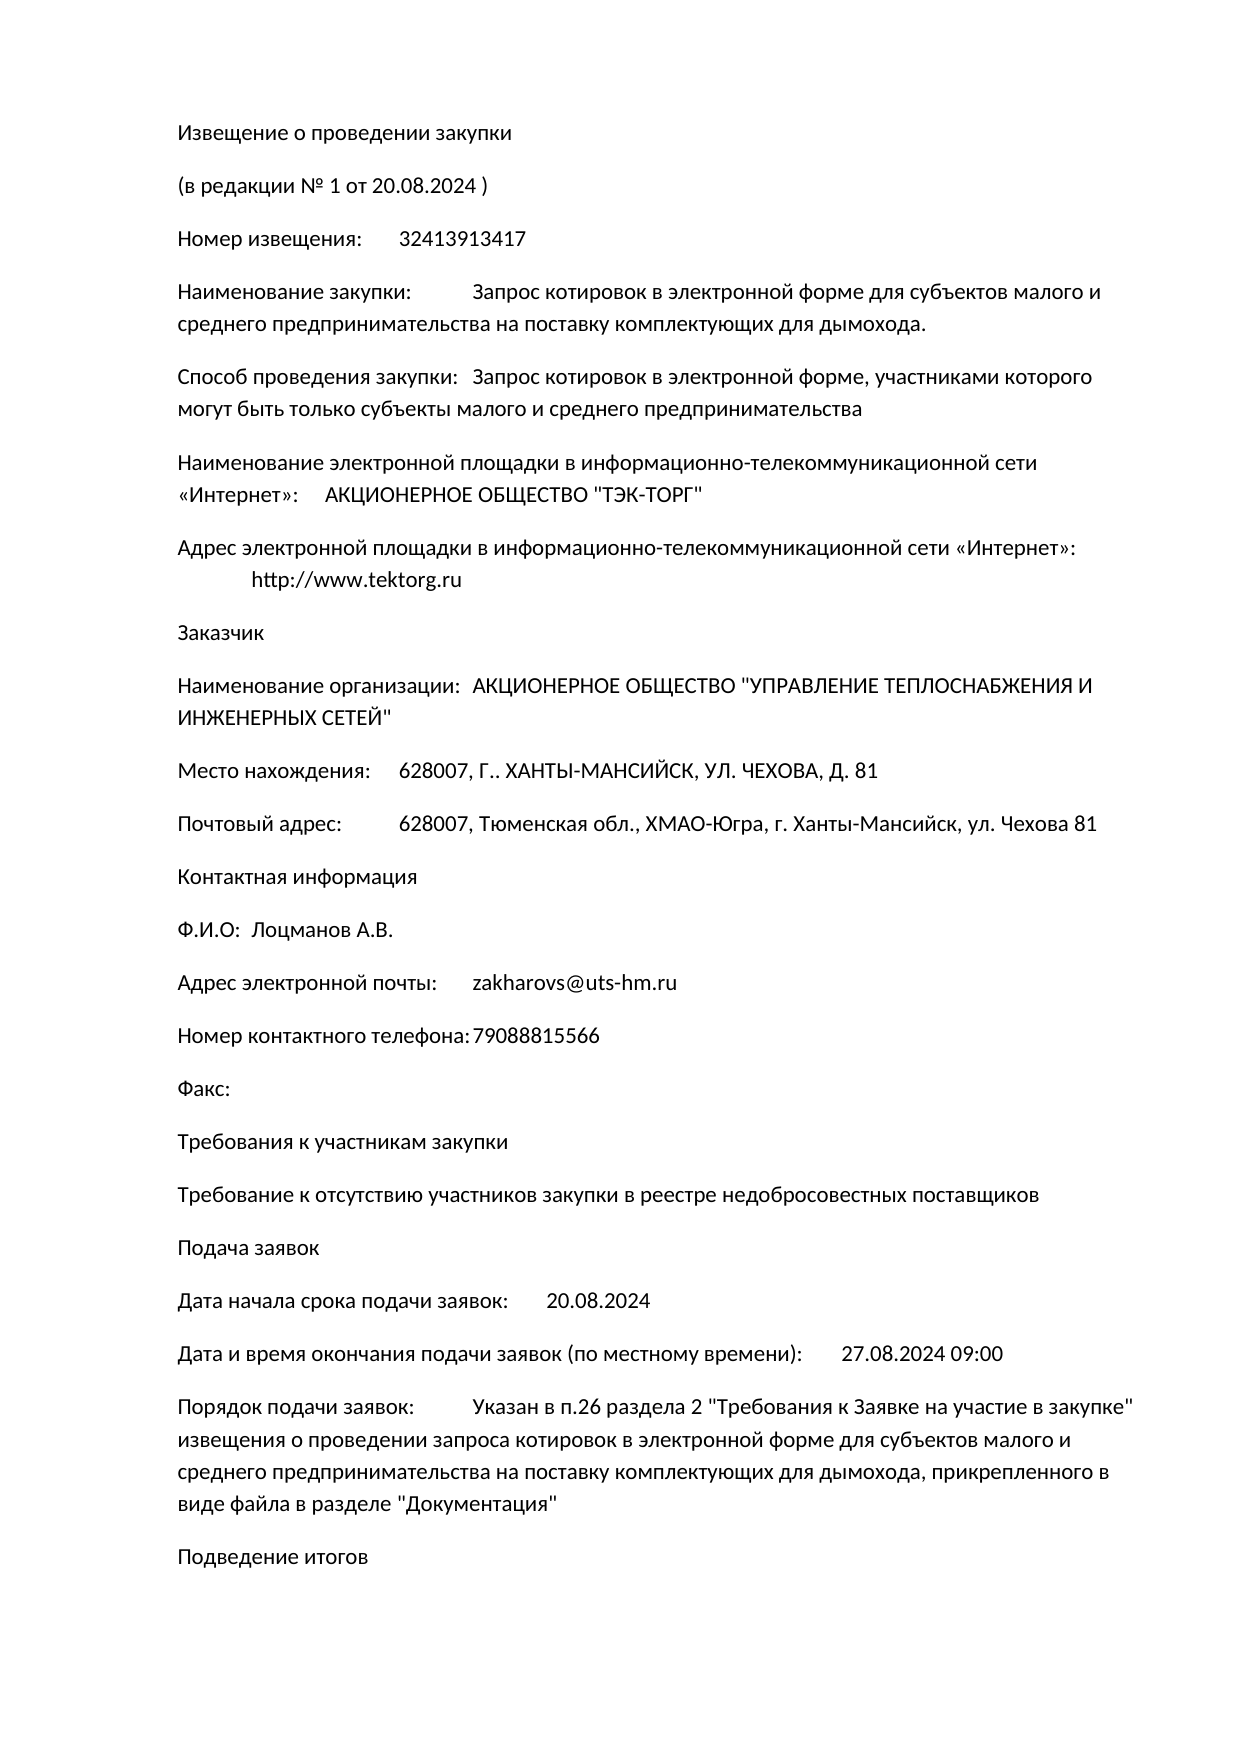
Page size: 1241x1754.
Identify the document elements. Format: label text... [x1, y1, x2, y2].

text Место нахождения: 628007, Г.. ХАНТЫ-МАНСИЙСК, УЛ. ЧЕХОВА, Д. 81 [177, 756, 1152, 784]
text Извещение о проведении закупки [177, 118, 1152, 146]
text Наименование закупки: Запрос котировок в электронной форме для субъектов малого и среднего предпринимательства на поставку комплектующих для дымохода. [177, 277, 1152, 337]
text Способ проведения закупки: Запрос котировок в электронной форме, участниками которого могут быть только субъекты малого и среднего предпринимательства [177, 362, 1152, 423]
text Порядок подачи заявок: Указан в п.26 раздела 2 "Требования к Заявке на участие в закупке" извещения о проведении запроса котировок в электронной форме для субъектов малого и среднего предпринимательства на поставку комплектующих для дымохода, прикрепленного в виде файла в разделе "Документация" [177, 1392, 1152, 1517]
text Номер извещения: 32413913417 [177, 224, 1152, 252]
text Контактная информация [177, 862, 1152, 890]
text Подведение итогов [177, 1542, 1152, 1570]
text Требования к участникам закупки [177, 1127, 1152, 1155]
text Дата начала срока подачи заявок: 20.08.2024 [177, 1286, 1152, 1314]
text Наименование электронной площадки в информационно-телекоммуникационной сети «Интернет»: АКЦИОНЕРНОЕ ОБЩЕСТВО "ТЭК-ТОРГ" [177, 448, 1152, 508]
text Почтовый адрес: 628007, Тюменская обл., ХМАО-Югра, г. Ханты-Мансийск, ул. Чехова 81 [177, 809, 1152, 837]
text Адрес электронной почты: zakharovs@uts-hm.ru [177, 968, 1152, 996]
text Факс: [177, 1074, 1152, 1102]
text Дата и время окончания подачи заявок (по местному времени): 27.08.2024 09:00 [177, 1339, 1152, 1367]
text Адрес электронной площадки в информационно-телекоммуникационной сети «Интернет»: http://www.tektorg.ru [177, 533, 1152, 593]
text Подача заявок [177, 1233, 1152, 1261]
text Ф.И.О: Лоцманов А.В. [177, 915, 1152, 943]
text Номер контактного телефона: 79088815566 [177, 1021, 1152, 1049]
text Заказчик [177, 618, 1152, 646]
text (в редакции № 1 от 20.08.2024 ) [177, 171, 1152, 199]
text Требование к отсутствию участников закупки в реестре недобросовестных поставщиков [177, 1180, 1152, 1208]
text Наименование организации: АКЦИОНЕРНОЕ ОБЩЕСТВО "УПРАВЛЕНИЕ ТЕПЛОСНАБЖЕНИЯ И ИНЖЕНЕРНЫХ СЕТЕЙ" [177, 671, 1152, 731]
